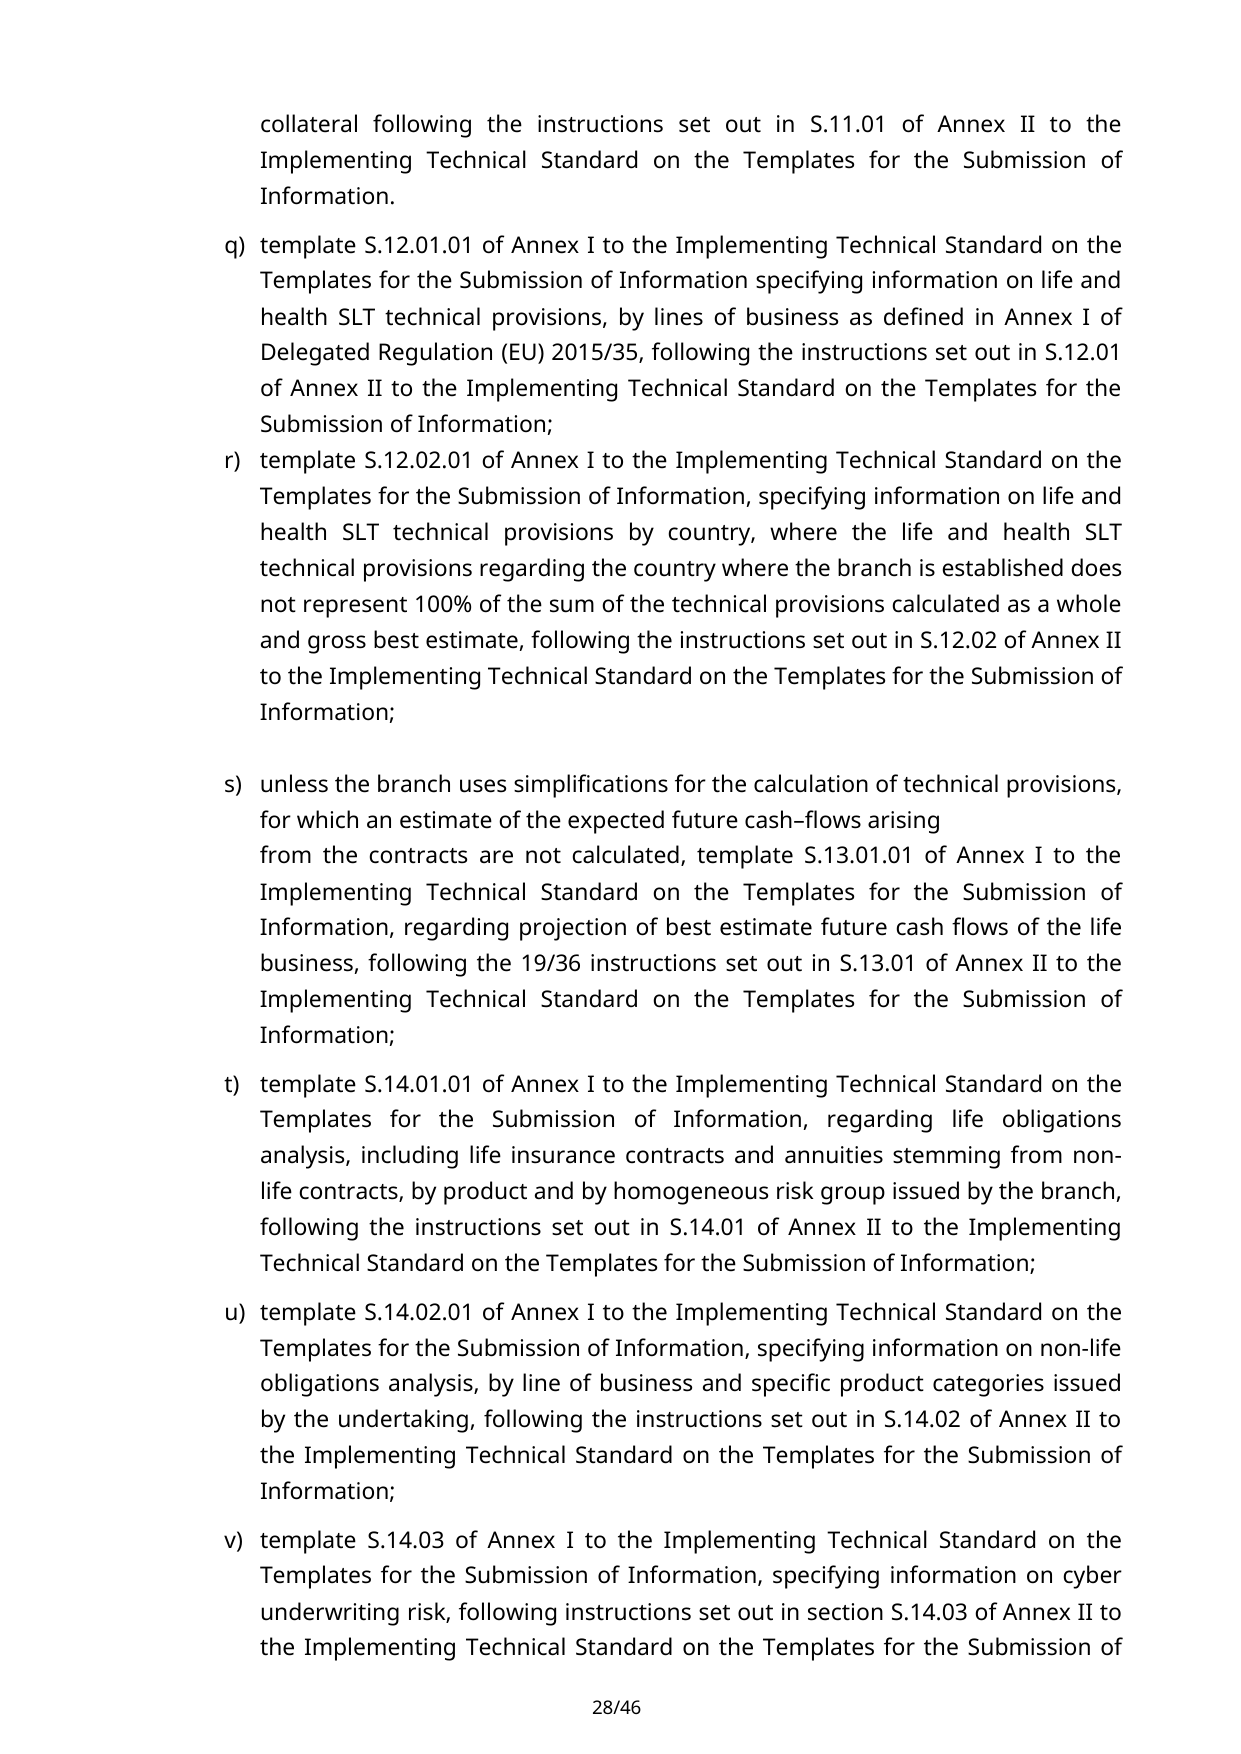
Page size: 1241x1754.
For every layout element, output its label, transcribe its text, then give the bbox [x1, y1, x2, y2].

list template S.14.02.01 of Annex I to the Implementing Technical Standard on the Templates for the Submission of Information, specifying information on non-life obligations analysis, by line of business and specific product categories issued by the undertaking, following the instructions set out in S.14.02 of Annex II to the Implementing Technical Standard on the Templates for the Submission of Information; [224, 1296, 1123, 1506]
list from the contracts are not calculated, template S.13.01.01 of Annex I to the Implementing Technical Standard on the Templates for the Submission of Information, regarding projection of best estimate future cash flows of the life business, following the 19/36 instructions set out in S.13.01 of Annex II to the Implementing Technical Standard on the Templates for the Submission of Information; [259, 839, 1123, 1050]
list template S.12.01.01 of Annex I to the Implementing Technical Standard on the Templates for the Submission of Information specifying information on life and health SLT technical provisions, by lines of business as defined in Annex I of Delegated Regulation (EU) 2015/35, following the instructions set out in S.12.01 of Annex II to the Implementing Technical Standard on the Templates for the Submission of Information; [224, 228, 1123, 439]
list unless the branch uses simplifications for the calculation of technical provisions, for which an estimate of the expected future cash–flows arising [224, 768, 1123, 835]
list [224, 1523, 1123, 1663]
list template S.14.01.01 of Annex I to the Implementing Technical Standard on the Templates for the Submission of Information, regarding life obligations analysis, including life insurance contracts and annuities stemming from non-life contracts, by product and by homogeneous risk group issued by the branch, following the instructions set out in S.14.01 of Annex II to the Implementing Technical Standard on the Templates for the Submission of Information; [224, 1067, 1123, 1278]
list template S.12.02.01 of Annex I to the Implementing Technical Standard on the Templates for the Submission of Information, specifying information on life and health SLT technical provisions by country, where the life and health SLT technical provisions regarding the country where the branch is established does not represent 100% of the sum of the technical provisions calculated as a whole and gross best estimate, following the instructions set out in S.12.02 of Annex II to the Implementing Technical Standard on the Templates for the Submission of Information; [224, 444, 1123, 727]
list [224, 108, 1123, 211]
